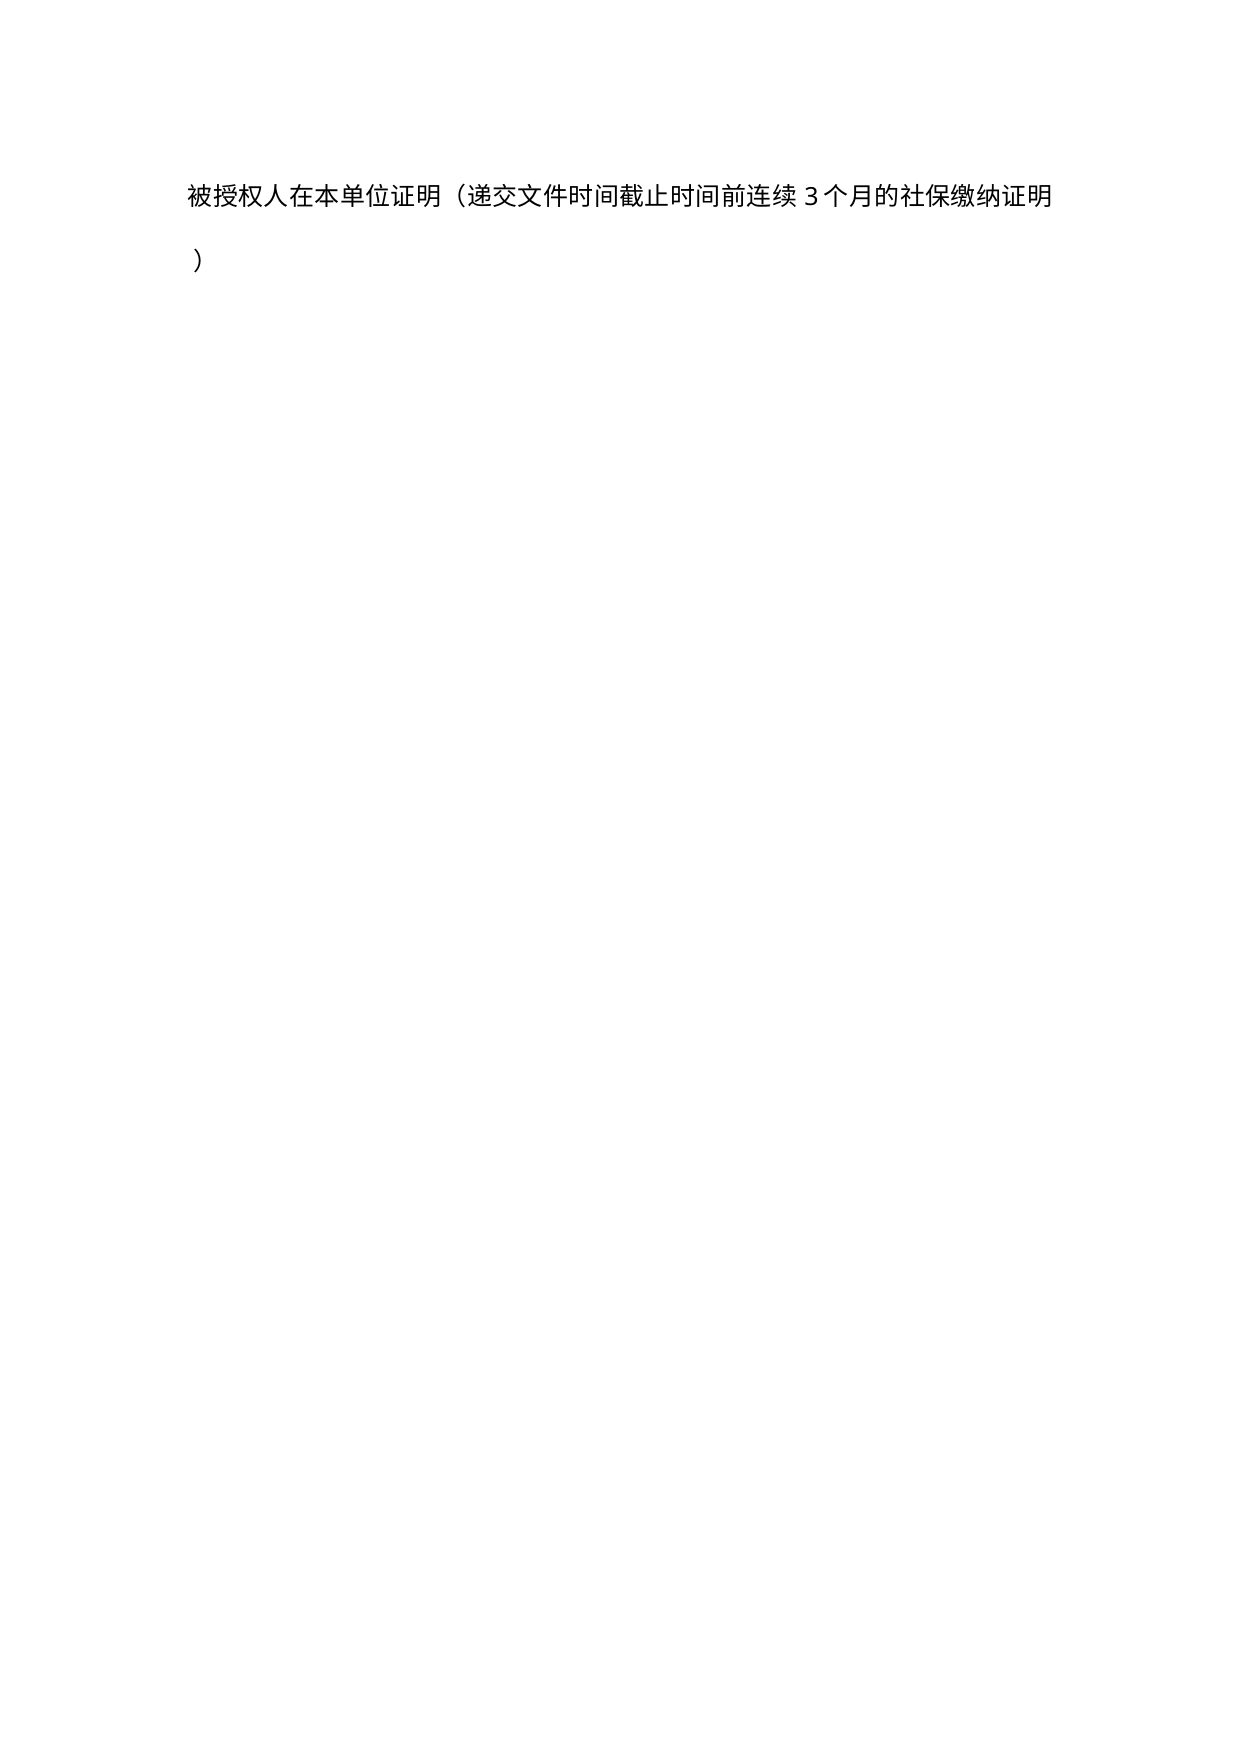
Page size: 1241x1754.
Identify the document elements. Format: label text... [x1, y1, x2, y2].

text 被授权人在本单位证明（递交文件时间截止时间前连续3个月的社保缴纳证明 ） [187, 162, 1053, 292]
